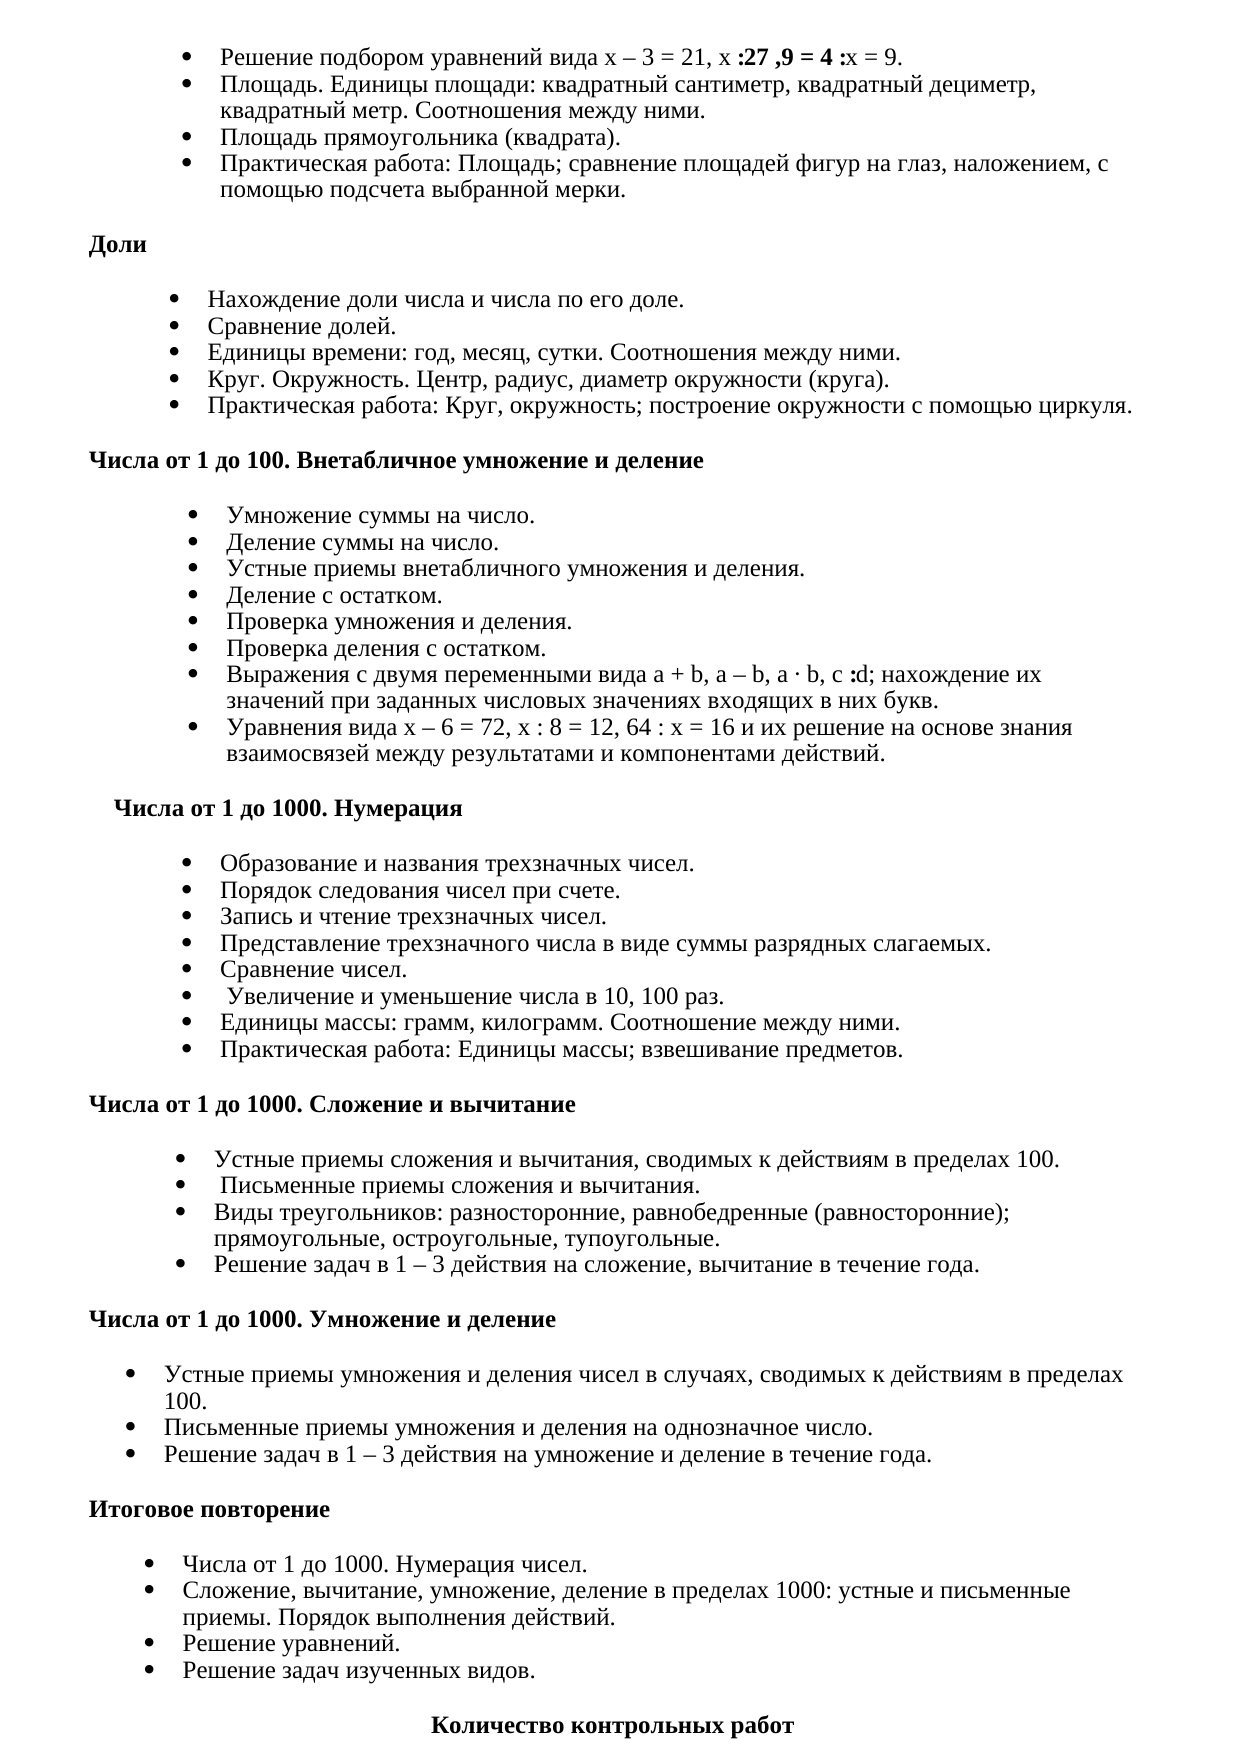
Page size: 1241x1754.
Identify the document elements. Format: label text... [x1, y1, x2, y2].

list Устные приемы умножения и деления чисел в случаях, сводимых к действиям в пределах 100. [126, 1362, 1136, 1414]
list Единицы времени: год, месяц, сутки. Соотношения между ними. [170, 339, 1136, 366]
list Деление суммы на число. [189, 529, 1136, 555]
list Практическая работа: Единицы массы; взвешивание предметов. [182, 1036, 1136, 1062]
list Письменные приемы умножения и деления на однозначное число. [126, 1414, 1136, 1441]
text Числа от 1 до 1000. Умножение и деление [89, 1307, 1136, 1333]
list Практическая работа: Площадь; сравнение площадей фигур на глаз, наложением, с помощью подсчета выбранной мерки. [182, 150, 1136, 203]
list Выражения с двумя переменными вида а + b, а – b, а ∙ b, c ׃ d; нахождение их значений при заданных числовых значениях входящих в них букв. [189, 661, 1136, 714]
list Виды треугольников: разносторонние, равнобедренные (равносторонние); прямоугольные, остроугольные, тупоугольные. [176, 1199, 1136, 1252]
list Сравнение долей. [170, 313, 1136, 339]
list Площадь прямоугольника (квадрата). [182, 124, 1136, 150]
list Устные приемы сложения и вычитания, сводимых к действиям в пределах 100. [176, 1146, 1136, 1172]
list Практическая работа: Круг, окружность; построение окружности с помощью циркуля. [170, 392, 1136, 419]
list Круг. Окружность. Центр, радиус, диаметр окружности (круга). [170, 366, 1136, 392]
list Проверка деления с остатком. [189, 635, 1136, 661]
list Образование и названия трехзначных чисел. [182, 851, 1136, 877]
list Проверка умножения и деления. [189, 608, 1136, 635]
list Единицы массы: грамм, килограмм. Соотношение между ними. [182, 1009, 1136, 1036]
list Решение задач изученных видов. [145, 1657, 1136, 1683]
list Решение задач в 1 – 3 действия на умножение и деление в течение года. [126, 1441, 1136, 1467]
list Умножение суммы на число. [189, 502, 1136, 529]
list Решение уравнений. [145, 1630, 1136, 1657]
text Числа от 1 до 1000. Сложение и вычитание [89, 1091, 1136, 1117]
list Запись и чтение трехзначных чисел. [182, 903, 1136, 930]
list Деление с остатком. [189, 582, 1136, 608]
list Письменные приемы сложения и вычитания. [176, 1172, 1136, 1199]
list Числа от 1 до 1000. Нумерация чисел. [145, 1551, 1136, 1577]
list Решение задач в 1 – 3 действия на сложение, вычитание в течение года. [176, 1252, 1136, 1278]
text Числа от 1 до 1000. Нумерация [89, 796, 1136, 822]
list Увеличение и уменьшение числа в 10, 100 раз. [182, 983, 1136, 1009]
text Количество контрольных работ [89, 1712, 1136, 1738]
list Сложение, вычитание, умножение, деление в пределах 1000: устные и письменные приемы. Порядок выполнения действий. [145, 1577, 1136, 1630]
list Уравнения вида х – 6 = 72, х : 8 = 12, 64 : х = 16 и их решение на основе знания взаимосвязей между результатами и компонентами действий. [189, 714, 1136, 767]
list Площадь. Единицы площади: квадратный сантиметр, квадратный дециметр, квадратный метр. Соотношения между ними. [182, 71, 1136, 124]
text Доли [89, 232, 1136, 258]
list Устные приемы внетабличного умножения и деления. [189, 555, 1136, 582]
text Итоговое повторение [89, 1496, 1136, 1522]
text Числа от 1 до 100. Внетабличное умножение и деление [89, 447, 1136, 474]
list Представление трехзначного числа в виде суммы разрядных слагаемых. [182, 930, 1136, 956]
list Порядок следования чисел при счете. [182, 877, 1136, 903]
list Нахождение доли числа и числа по его доле. [170, 287, 1136, 313]
list Сравнение чисел. [182, 956, 1136, 983]
list Решение подбором уравнений вида х – 3 = 21, х ׃ 4 = 9, 27 ׃ х = 9. [182, 44, 1136, 71]
